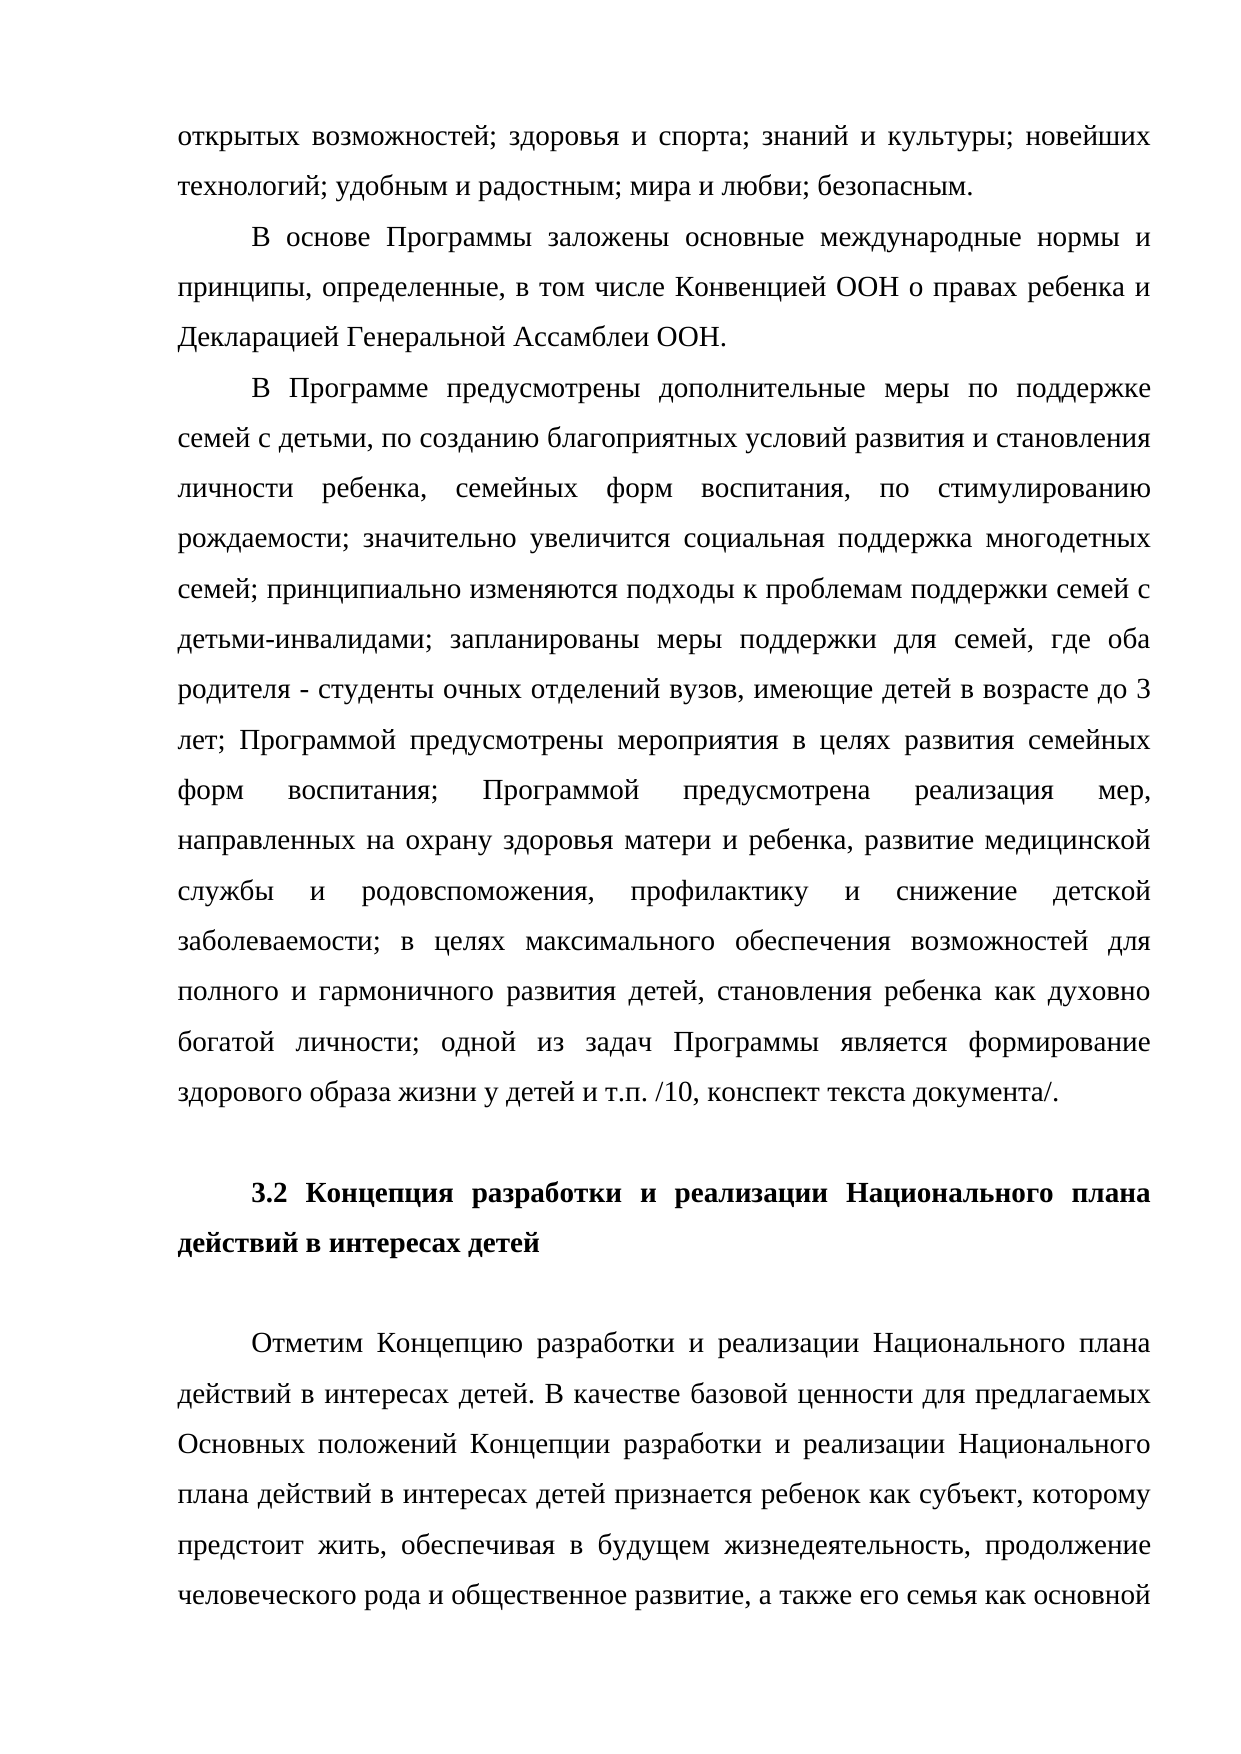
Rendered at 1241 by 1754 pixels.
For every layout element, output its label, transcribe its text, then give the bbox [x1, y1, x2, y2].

text В Программе предусмотрены дополнительные меры по поддержке семей с детьми, по созданию благоприятных условий развития и становления личности ребенка, семейных форм воспитания, по стимулированию рождаемости; значительно увеличится социальная поддержка многодетных семей; принципиально изменяются подходы к проблемам поддержки семей с детьми-инвалидами; запланированы меры поддержки для семей, где оба родителя - студенты очных отделений вузов, имеющие детей в возрасте до 3 лет; Программой предусмотрены мероприятия в целях развития семейных форм воспитания; Программой предусмотрена реализация мер, направленных на охрану здоровья матери и ребенка, развитие медицинской службы и родовспоможения, профилактику и снижение детской заболеваемости; в целях максимального обеспечения возможностей для полного и гармоничного развития детей, становления ребенка как духовно богатой личности; одной из задач Программы является формирование здорового образа жизни у детей и т.п. /10, конспект текста документа/. [177, 370, 1152, 1108]
text 3.2 Концепция разработки и реализации Национального плана действий в интересах детей [177, 1175, 1152, 1258]
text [177, 118, 1152, 202]
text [177, 1326, 1152, 1611]
text В основе Программы заложены основные международные нормы и принципы, определенные, в том числе Конвенцией ООН о правах ребенка и Декларацией Генеральной Ассамблеи ООН. [177, 219, 1152, 353]
